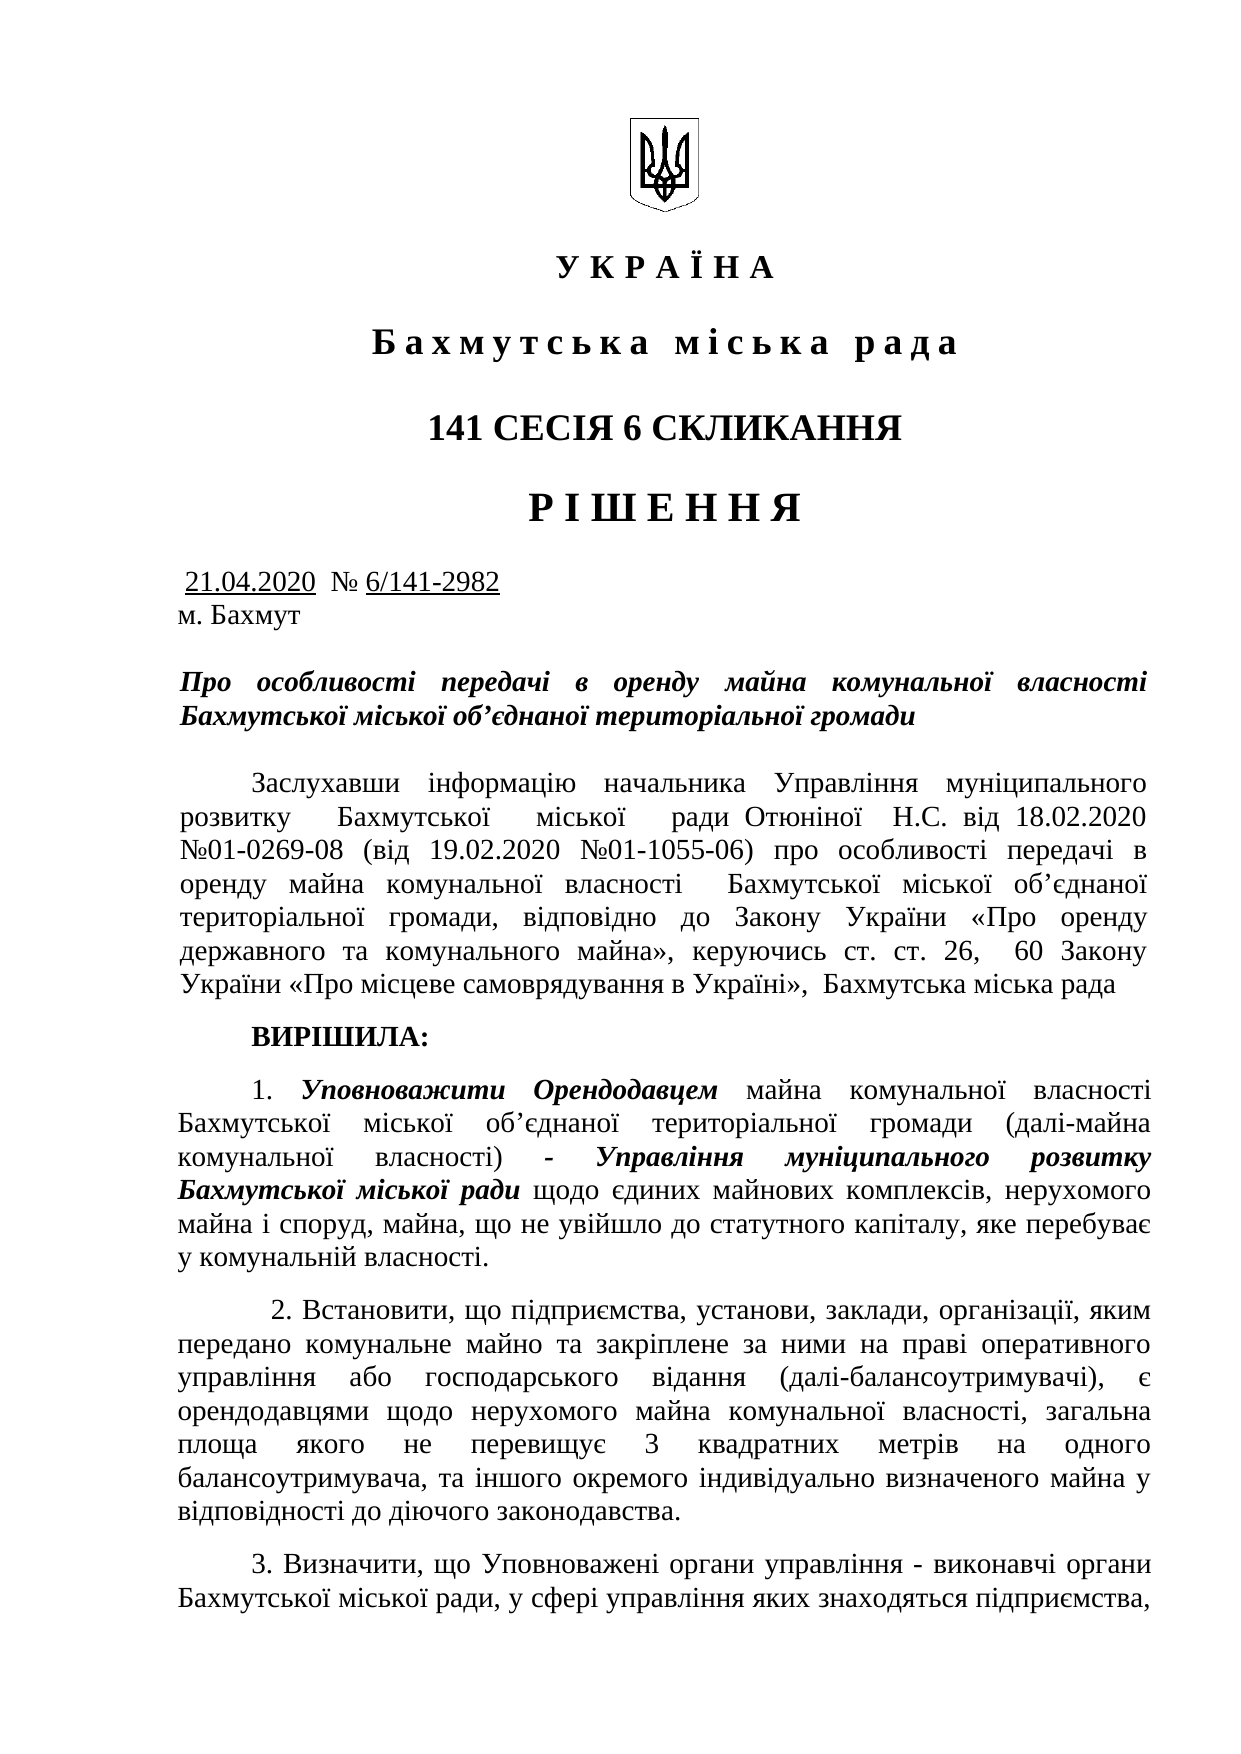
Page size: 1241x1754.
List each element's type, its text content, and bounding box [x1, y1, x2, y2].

text 141 СЕСІЯ 6 СКЛИКАННЯ [177, 406, 1152, 449]
text Заслухавши інформацію начальника Управління муніципального розвитку Бахмутської міської ради Отюніної Н.С. від 18.02.2020 №01-0269-08 (від 19.02.2020 №01-1055-06) про особливості передачі в оренду майна комунальної власності Бахмутської міської об’єднаної територіальної громади, відповідно до Закону України «Про оренду державного та комунального майна», керуючись ст. ст. 26, 60 Закону України «Про місцеве самоврядування в Україні», Бахмутська міська рада [179, 765, 1147, 1000]
text 1. Уповноважити Орендодавцем майна комунальної власності Бахмутської міської об’єднаної територіальної громади (далі-майна комунальної власності) - Управління муніципального розвитку Бахмутської міської ради щодо єдиних майнових комплексів, нерухомого майна і споруд, майна, що не увійшло до статутного капіталу, яке перебуває у комунальній власності. [177, 1072, 1152, 1173]
text 1. Уповноважити Орендодавцем майна комунальної власності Бахмутської міської об’єднаної територіальної громади (далі-майна комунальної власності) - Управління муніципального розвитку Бахмутської міської ради щодо єдиних майнових комплексів, нерухомого майна і споруд, майна, що не увійшло до статутного капіталу, яке перебуває у комунальній власності. [177, 1239, 1152, 1273]
text 21.04.2020 № 6/141-2982 [177, 564, 1152, 597]
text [177, 1546, 1152, 1613]
text ВИРІШИЛА: [177, 1019, 1152, 1053]
text Бахмутська міська рада [177, 319, 1152, 363]
text 2. Встановити, що підприємства, установи, заклади, організації, яким передано комунальне майно та закріплене за ними на праві оперативного управління або господарського відання (далі-балансоутримувачі), є орендодавцями щодо нерухомого майна комунальної власності, загальна площа якого не перевищує 3 квадратних метрів на одного балансоутримувача, та іншого окремого індивідуально визначеного майна у відповідності до діючого законодавства. [177, 1292, 1152, 1527]
text м. Бахмут [177, 597, 1152, 631]
picture [630, 118, 699, 212]
text Р І Ш Е Н Н Я [177, 482, 1152, 530]
text Про особливості передачі в оренду майна комунальної власності Бахмутської міської об’єднаної територіальної громади [179, 691, 1147, 732]
subtitle УКРАЇНА [177, 248, 1152, 286]
